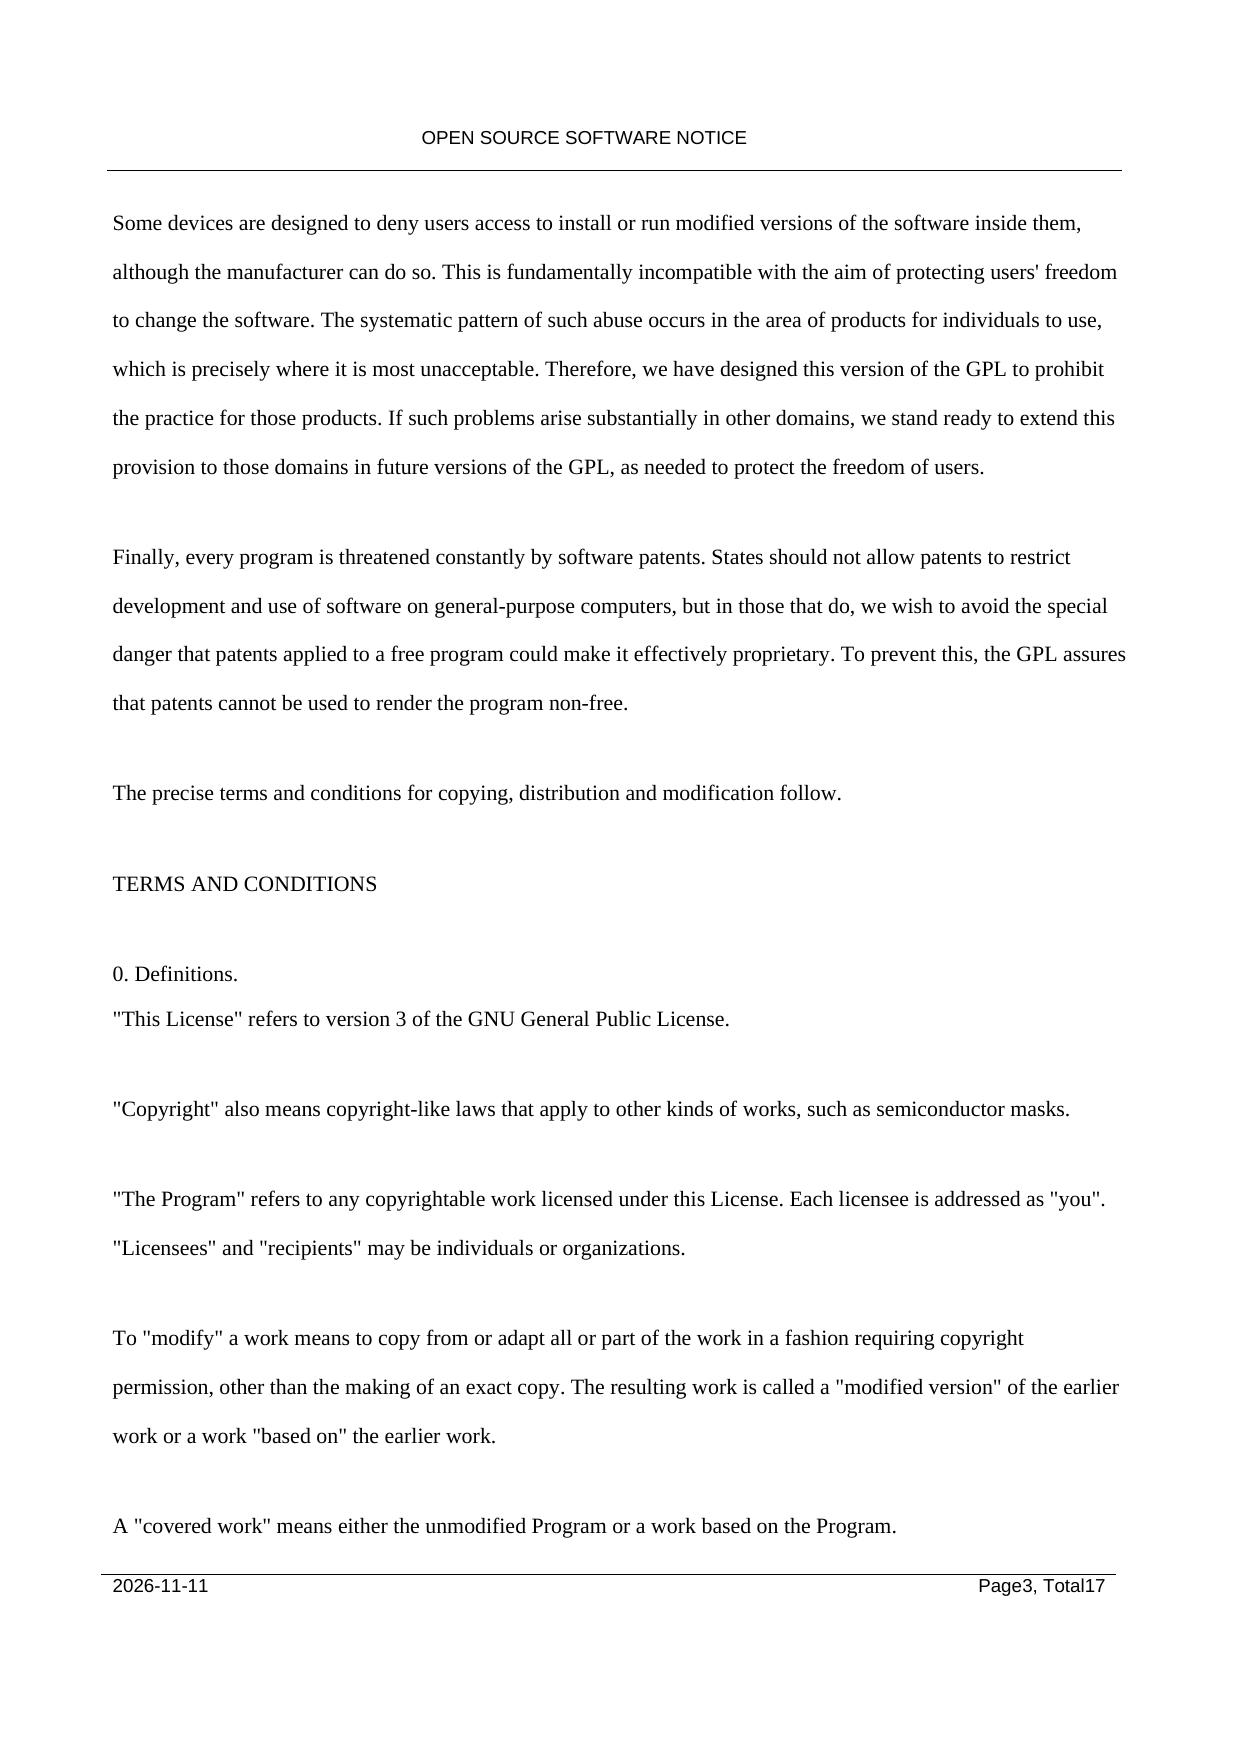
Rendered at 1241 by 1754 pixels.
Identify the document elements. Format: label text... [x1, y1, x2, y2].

text "The Program" refers to any copyrightable work licensed under this License. Each licensee is addressed as "you". "Licensees" and "recipients" may be individuals or organizations. [112, 1183, 1128, 1264]
text A "covered work" means either the unmodified Program or a work based on the Program. [112, 1509, 1128, 1542]
text "Copyright" also means copyright-like laws that apply to other kinds of works, such as semiconductor masks. [112, 1092, 1128, 1125]
text TERMS AND CONDITIONS [112, 867, 1128, 899]
text To "modify" a work means to copy from or adapt all or part of the work in a fashion requiring copyright permission, other than the making of an exact copy. The resulting work is called a "modified version" of the earlier work or a work "based on" the earlier work. [112, 1322, 1128, 1452]
text Some devices are designed to deny users access to install or run modified versions of the software inside them, although the manufacturer can do so. This is fundamentally incompatible with the aim of protecting users' freedom to change the software. The systematic pattern of such abuse occurs in the area of products for individuals to use, which is precisely where it is most unacceptable. Therefore, we have designed this version of the GPL to prohibit the practice for those products. If such problems arise substantially in other domains, we stand ready to extend this provision to those domains in future versions of the GPL, as needed to protect the freedom of users. [112, 206, 1128, 483]
text 0. Definitions. [112, 957, 1128, 990]
text The precise terms and conditions for copying, distribution and modification follow. [112, 777, 1128, 809]
text Finally, every program is threatened constantly by software patents. States should not allow patents to restrict development and use of software on general-purpose computers, but in those that do, we wish to avoid the special danger that patents applied to a free program could make it effectively proprietary. To prevent this, the GPL assures that patents cannot be used to render the program non-free. [112, 540, 1128, 719]
text "This License" refers to version 3 of the GNU General Public License. [112, 1002, 1128, 1035]
